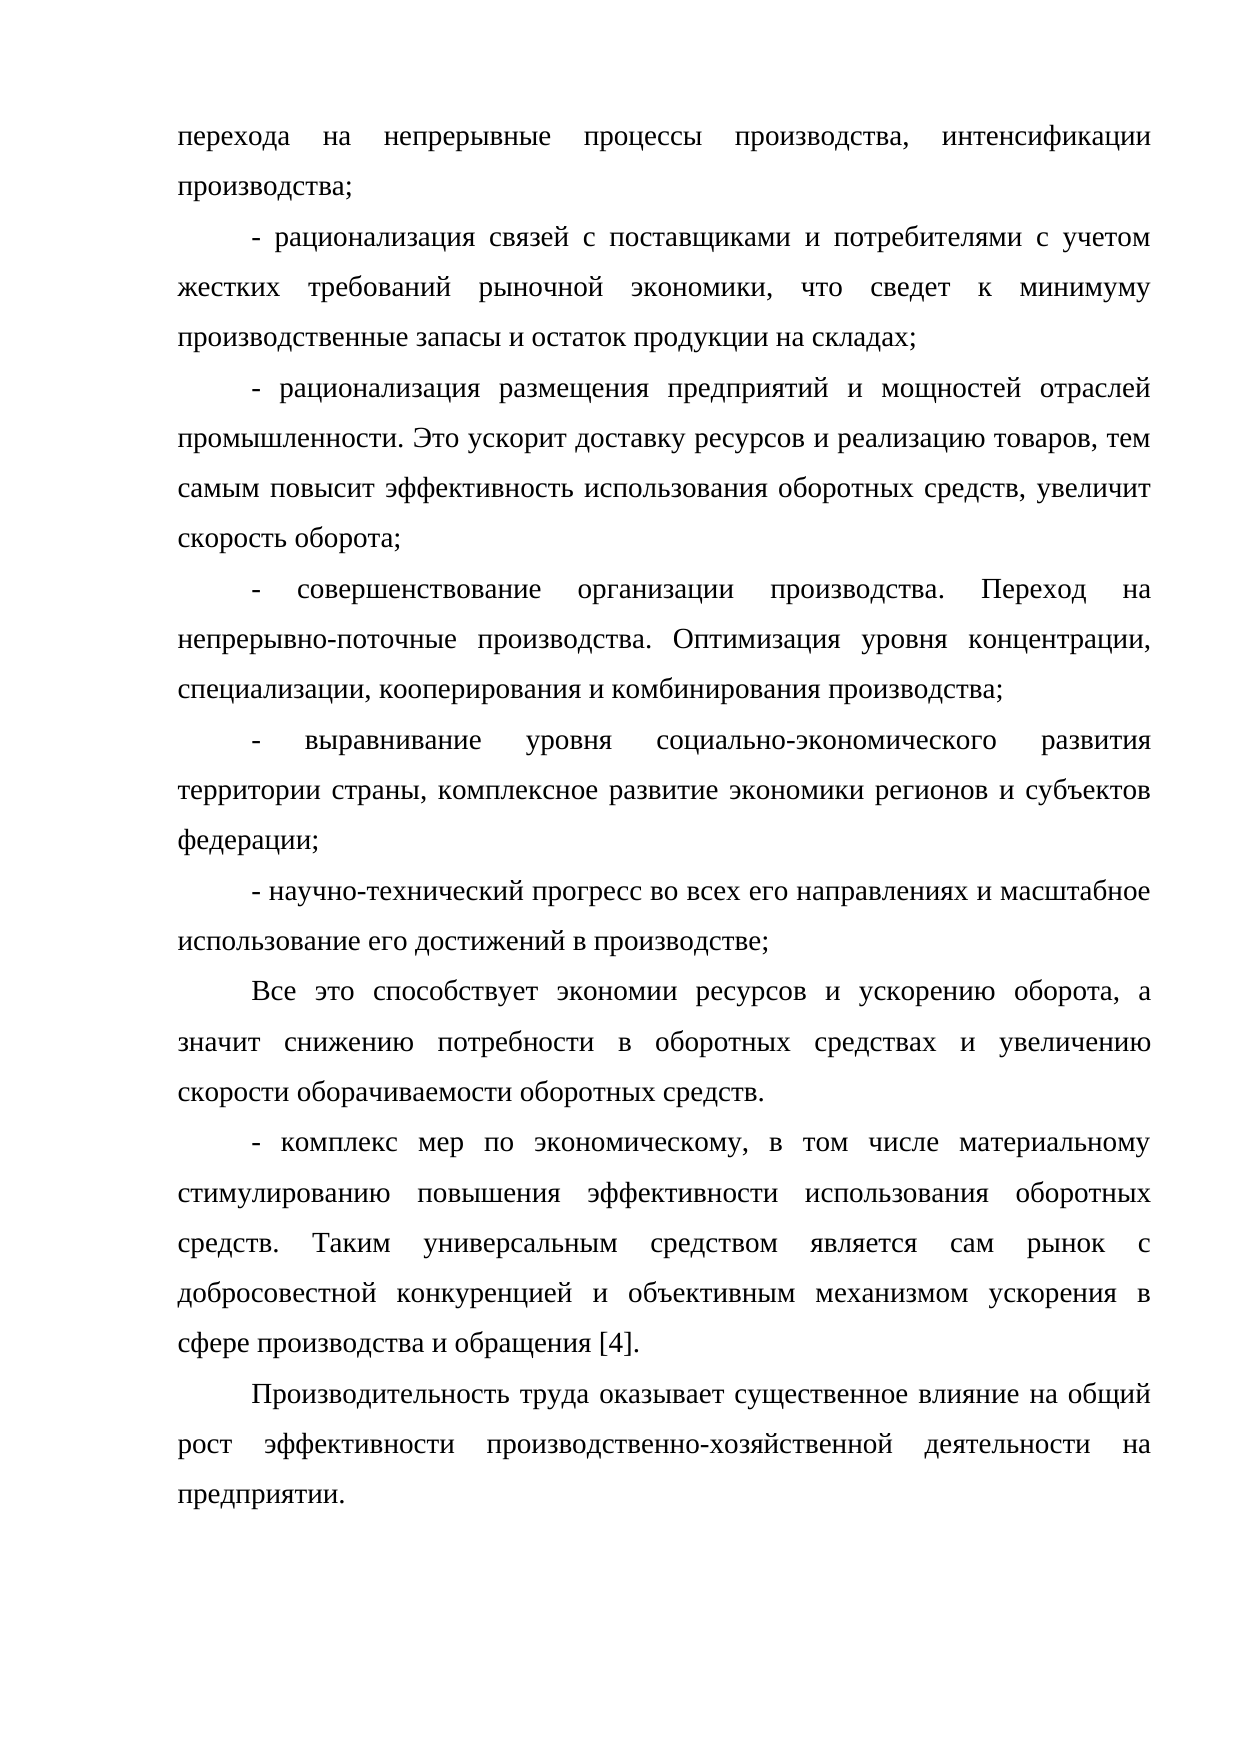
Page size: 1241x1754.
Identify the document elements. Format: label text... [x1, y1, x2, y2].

text - выравнивание уровня социально-экономического развития территории страны, комплексное развитие экономики регионов и субъектов федерации; [177, 722, 1152, 856]
text - научно-технический прогресс во всех его направлениях и масштабное использование его достижений в производстве; [177, 873, 1152, 957]
text - совершенствование организации производства. Переход на непрерывно-поточные производства. Оптимизация уровня концентрации, специализации, кооперирования и комбинирования производства; [177, 571, 1152, 705]
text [177, 118, 1152, 202]
text Производительность труда оказывает существенное влияние на общий рост эффективности производственно-хозяйственной деятельности на предприятии. [177, 1376, 1152, 1510]
text Все это способствует экономии ресурсов и ускорению оборота, а значит снижению потребности в оборотных средствах и увеличению скорости оборачиваемости оборотных средств. [177, 973, 1152, 1108]
text - комплекс мер по экономическому, в том числе материальному стимулированию повышения эффективности использования оборотных средств. Таким универсальным средством является сам рынок с добросовестной конкуренцией и объективным механизмом ускорения в сфере производства и обращения [4]. [177, 1124, 1152, 1359]
text - рационализация связей с поставщиками и потребителями с учетом жестких требований рыночной экономики, что сведет к минимуму производственные запасы и остаток продукции на складах; [177, 219, 1152, 353]
text - рационализация размещения предприятий и мощностей отраслей промышленности. Это ускорит доставку ресурсов и реализацию товаров, тем самым повысит эффективность использования оборотных средств, увеличит скорость оборота; [177, 370, 1152, 554]
